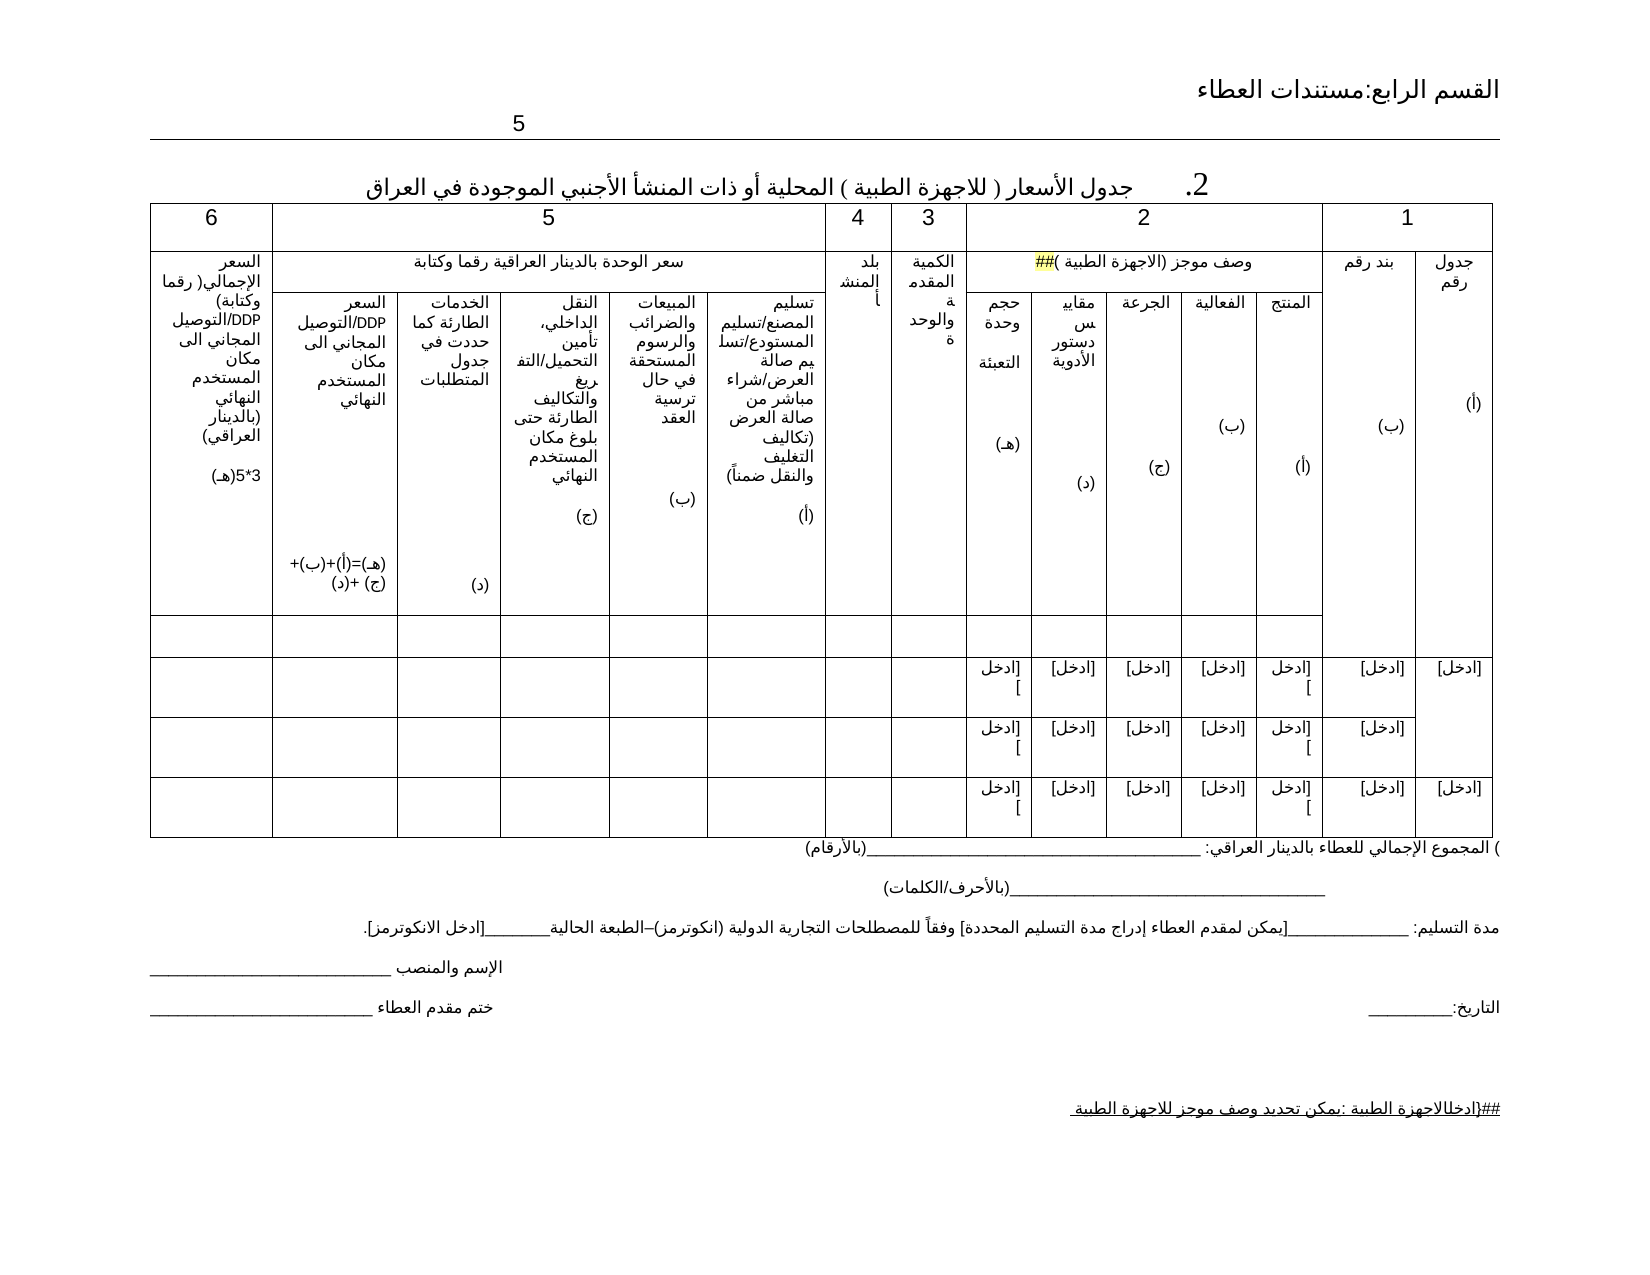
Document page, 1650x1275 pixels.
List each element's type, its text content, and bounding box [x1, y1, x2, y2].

table_cell تسليم المصنع/تسليم المستودع/تسليم صالة العرض/شراء مباشر من صالة العرض (تكاليف التغليف والنقل ضمناً) (أ) [708, 293, 825, 614]
table_cell [151, 616, 272, 657]
table_cell [398, 658, 500, 717]
table_cell [ادخل] [1416, 778, 1492, 837]
table_cell [151, 658, 272, 717]
table_cell [ادخل] [1323, 718, 1415, 777]
table_cell [610, 616, 707, 657]
table_cell [ادخل] [1107, 778, 1181, 837]
table_cell جدول رقم (أ) [1416, 252, 1492, 657]
table_cell الكمية المقدمة والوحدة [892, 252, 966, 614]
table_cell [ادخل] [1182, 778, 1256, 837]
table_cell [501, 718, 609, 777]
table_cell [892, 718, 966, 777]
table_cell [892, 616, 966, 657]
subtitle 2. جدول الأسعار ( للاجهزة الطبية ) المحلية أو ذات المنشأ الأجنبي الموجودة في العراق [150, 164, 1425, 203]
table_cell [826, 778, 891, 837]
table_cell [708, 658, 825, 717]
table_cell [1032, 616, 1106, 657]
table_cell [398, 616, 500, 657]
table_cell [892, 778, 966, 837]
table_cell [273, 778, 397, 837]
table_cell [826, 658, 891, 717]
table_cell [610, 718, 707, 777]
table_cell وصف موجز (الاجهزة الطبية )## [967, 252, 1322, 292]
table_cell حجم وحدة التعبئة (هـ) [967, 293, 1031, 614]
table_cell [501, 778, 609, 837]
table_cell النقل الداخلي، تأمين التحميل/التفريغ والتكاليف الطارئة حتى بلوغ مكان المستخدم النهائي (ج) [501, 293, 609, 614]
table_cell [151, 778, 272, 837]
table_cell بند رقم (ب) [1323, 252, 1415, 657]
table_cell الخدمات الطارئة كما حددت في جدول المتطلبات (د) [398, 293, 500, 614]
text __________________________________(بالأحرف/الكلمات) [150, 878, 1500, 897]
table_cell [273, 658, 397, 717]
table_cell [273, 718, 397, 777]
text التاريخ:_________ ختم مقدم العطاء ________________________ [150, 998, 1500, 1017]
table_header 6 [151, 204, 272, 251]
table_cell سعر الوحدة بالدينار العراقية رقما وكتابة [273, 252, 825, 292]
table_header 4 [826, 204, 891, 251]
table_cell [ادخل] [1257, 658, 1322, 717]
table_cell الفعالية (ب) [1182, 293, 1256, 614]
table_cell [708, 778, 825, 837]
table_cell [ادخل] [1257, 718, 1322, 777]
text ##{ادخلالاجهزة الطبية :يمكن تحديد وصف موجز للاجهزة الطبية [150, 1099, 1500, 1118]
table_cell المبيعات والضرائب والرسوم المستحقة في حال ترسية العقد (ب) [610, 293, 707, 614]
table_cell [398, 718, 500, 777]
table_cell [ادخل] [1182, 718, 1256, 777]
table_header 5 [273, 204, 825, 251]
table_header 1 [1323, 204, 1492, 251]
table_cell [1107, 616, 1181, 657]
table_cell [ادخل] [1107, 658, 1181, 717]
table_cell [ادخل] [1257, 778, 1322, 837]
text الإسم والمنصب __________________________ [150, 958, 1500, 977]
table_cell [ادخل] [967, 778, 1031, 837]
table_cell [ادخل] [1323, 658, 1415, 717]
table_cell [ادخل] [1032, 658, 1106, 717]
text ) المجموع الإجمالي للعطاء بالدينار العراقي: ____________________________________(بالأرقام) [150, 838, 1500, 857]
table_cell [610, 658, 707, 717]
table_cell [501, 616, 609, 657]
table_cell [892, 658, 966, 717]
table_cell [826, 616, 891, 657]
table_cell [ادخل] [1182, 658, 1256, 717]
table_cell [610, 778, 707, 837]
table_cell [ادخل] [1416, 658, 1492, 777]
table_cell مقاييس دستور الأدوية (د) [1032, 293, 1106, 614]
table_cell [1182, 616, 1256, 657]
table_header 2 [967, 204, 1322, 251]
table_cell [708, 616, 825, 657]
table_cell الجرعة (ج) [1107, 293, 1181, 614]
table_cell [ادخل] [967, 658, 1031, 717]
text مدة التسليم: _____________[يمكن لمقدم العطاء إدراج مدة التسليم المحددة] وفقاً للمصطلحات التجارية الدولية (انكوترمز)–الطبعة الحالية_______[ادخل الانكوترمز]. [150, 918, 1500, 937]
table_cell المنتج (أ) [1257, 293, 1322, 614]
table_cell [826, 718, 891, 777]
table_cell [273, 616, 397, 657]
table_header 3 [892, 204, 966, 251]
table_cell [ادخل] [1107, 718, 1181, 777]
table_cell [ادخل] [967, 718, 1031, 777]
table_cell [ادخل] [1323, 778, 1415, 837]
table_cell السعر الإجمالي( رقما وكتابة)DDP/التوصيل المجاني الى مكان المستخدم النهائي (بالدينار العراقي) 3*5(هـ) [151, 252, 272, 614]
table_cell [501, 658, 609, 717]
table_cell [ادخل] [1032, 718, 1106, 777]
table_cell [708, 718, 825, 777]
table_cell [398, 778, 500, 837]
table_cell [151, 718, 272, 777]
table_cell [ادخل] [1032, 778, 1106, 837]
table_cell [967, 616, 1031, 657]
table_cell السعر DDP/التوصيل المجاني الى مكان المستخدم النهائي (هـ)=(أ)+(ب)+(ج) +(د) [273, 293, 397, 614]
table_cell [1257, 616, 1322, 657]
table_cell بلد المنشأ [826, 252, 891, 614]
